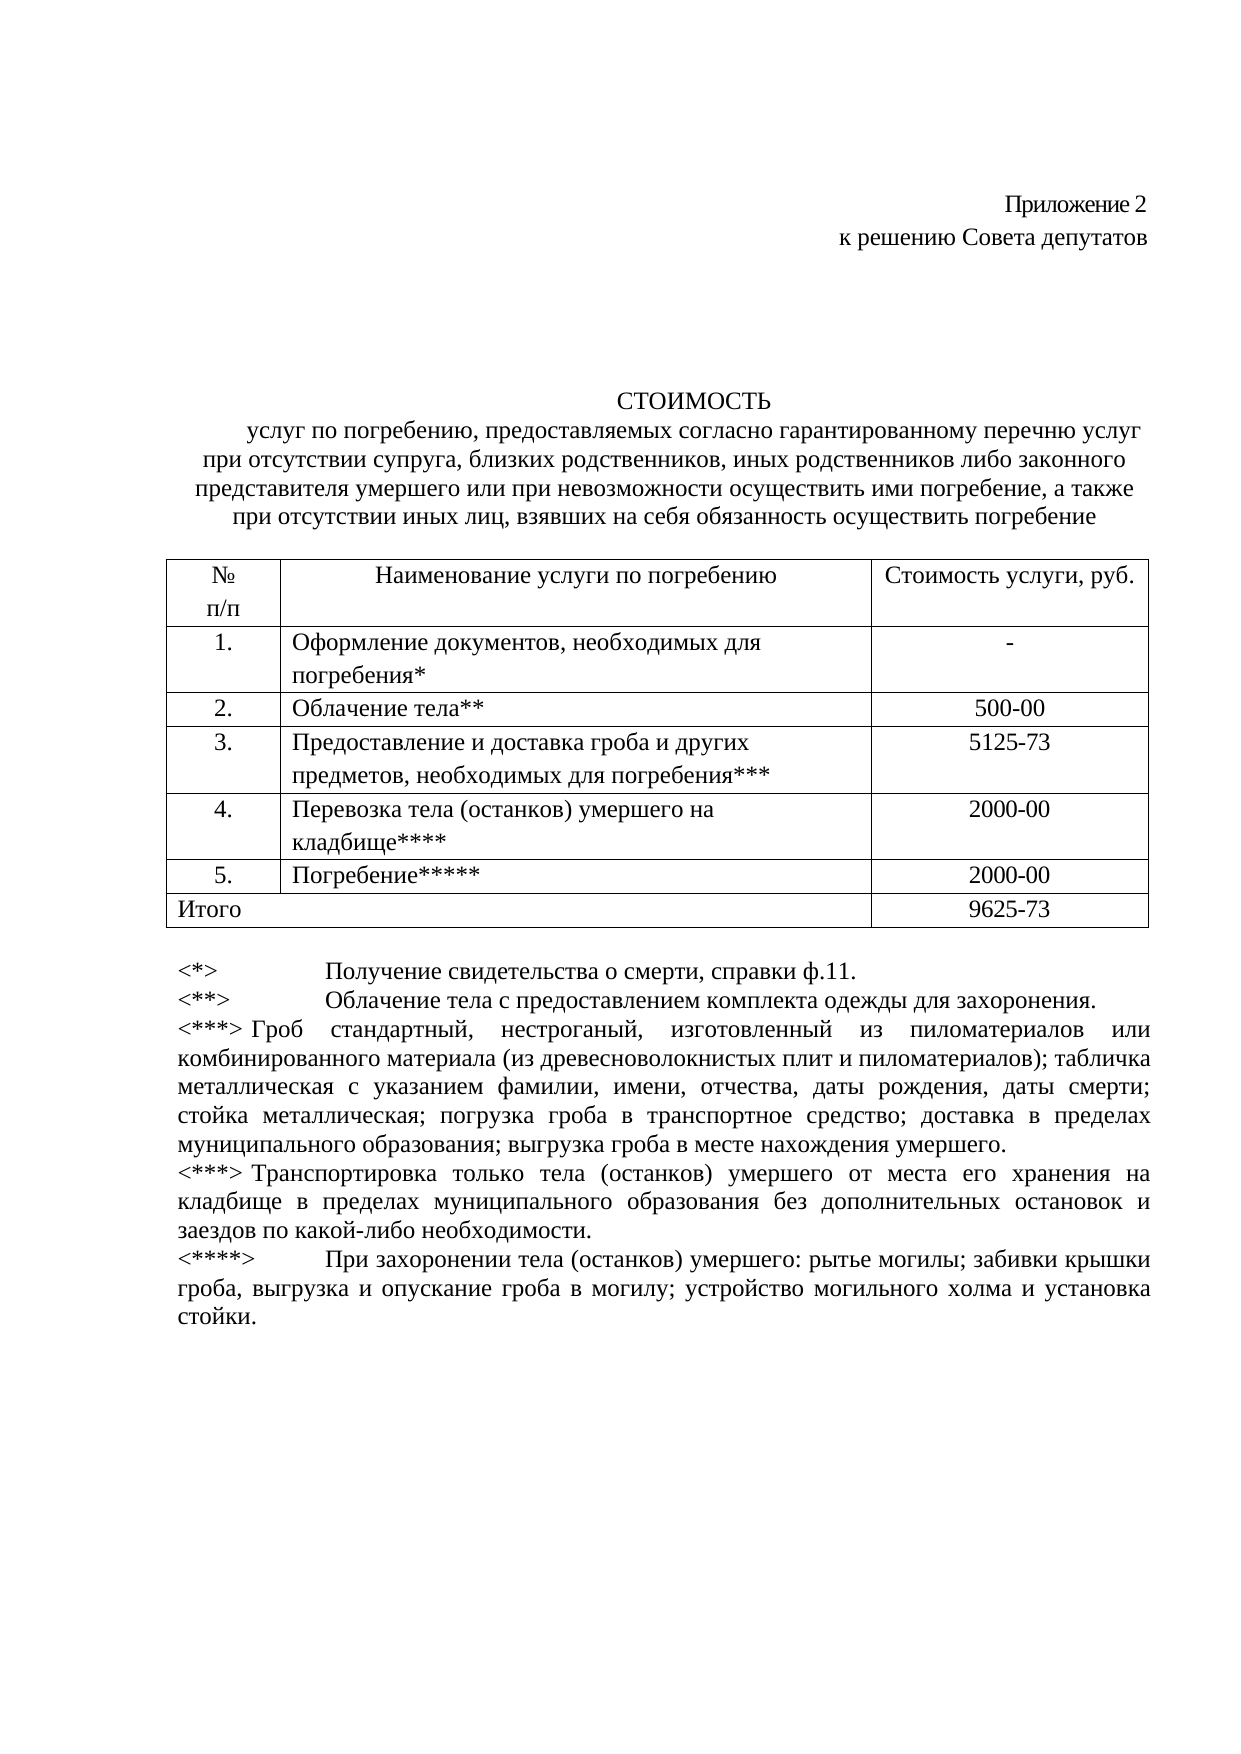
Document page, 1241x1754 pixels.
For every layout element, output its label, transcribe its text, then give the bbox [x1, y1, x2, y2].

table_cell 4. [167, 794, 280, 859]
table_cell 500-00 [872, 693, 1148, 726]
table_cell - [872, 627, 1148, 692]
table_cell 2. [167, 693, 280, 726]
text <***> Гроб стандартный, нестроганый, изготовленный из пиломатериалов или комбинированного материала (из древесноволокнистых плит и пиломатериалов); табличка металлическая с указанием фамилии, имени, отчества, даты рождения, даты смерти; стойка металлическая; погрузка гроба в транспортное средство; доставка в пределах муниципального образования; выгрузка гроба в месте нахождения умершего. [177, 1014, 1152, 1158]
text Приложение 2 [177, 185, 1148, 219]
table_cell 5125-73 [872, 727, 1148, 793]
table_header Стоимость услуги, руб. [872, 560, 1148, 626]
table_cell Итого [167, 894, 871, 927]
text <*> Получение свидетельства о смерти, справки ф.11. [177, 956, 1152, 985]
text к решению Совета депутатов [177, 219, 1148, 252]
table_header Наименование услуги по погребению [281, 560, 871, 626]
text <**> Облачение тела с предоставлением комплекта одежды для захоронения. [177, 985, 1152, 1014]
text услуг по погребению, предоставляемых согласно гарантированному перечню услуг при отсутствии супруга, близких родственников, иных родственников либо законного представителя умершего или при невозможности осуществить ими погребение, а также при отсутствии иных лиц, взявших на себя обязанность осуществить погребение [177, 415, 1152, 530]
text СТОИМОСТЬ [177, 386, 1152, 415]
table_cell 1. [167, 627, 280, 692]
text <****> При захоронении тела (останков) умершего: рытье могилы; забивки крышки гроба, выгрузка и опускание гроба в могилу; устройство могильного холма и установка стойки. [177, 1244, 1152, 1330]
table_cell 5. [167, 860, 280, 893]
table_header № п/п [167, 560, 280, 626]
text <***> Транспортировка только тела (останков) умершего от места его хранения на кладбище в пределах муниципального образования без дополнительных остановок и заездов по какой-либо необходимости. [177, 1158, 1152, 1244]
table_cell Предоставление и доставка гроба и других предметов, необходимых для погребения*** [281, 727, 871, 793]
table_cell 2000-00 [872, 860, 1148, 893]
table_cell Погребение***** [281, 860, 871, 893]
table_cell 9625-73 [872, 894, 1148, 927]
table_cell Перевозка тела (останков) умершего на кладбище**** [281, 794, 871, 859]
table_cell 2000-00 [872, 794, 1148, 859]
table_cell Облачение тела** [281, 693, 871, 726]
table_cell Оформление документов, необходимых для погребения* [281, 627, 871, 692]
table_cell 3. [167, 727, 280, 793]
